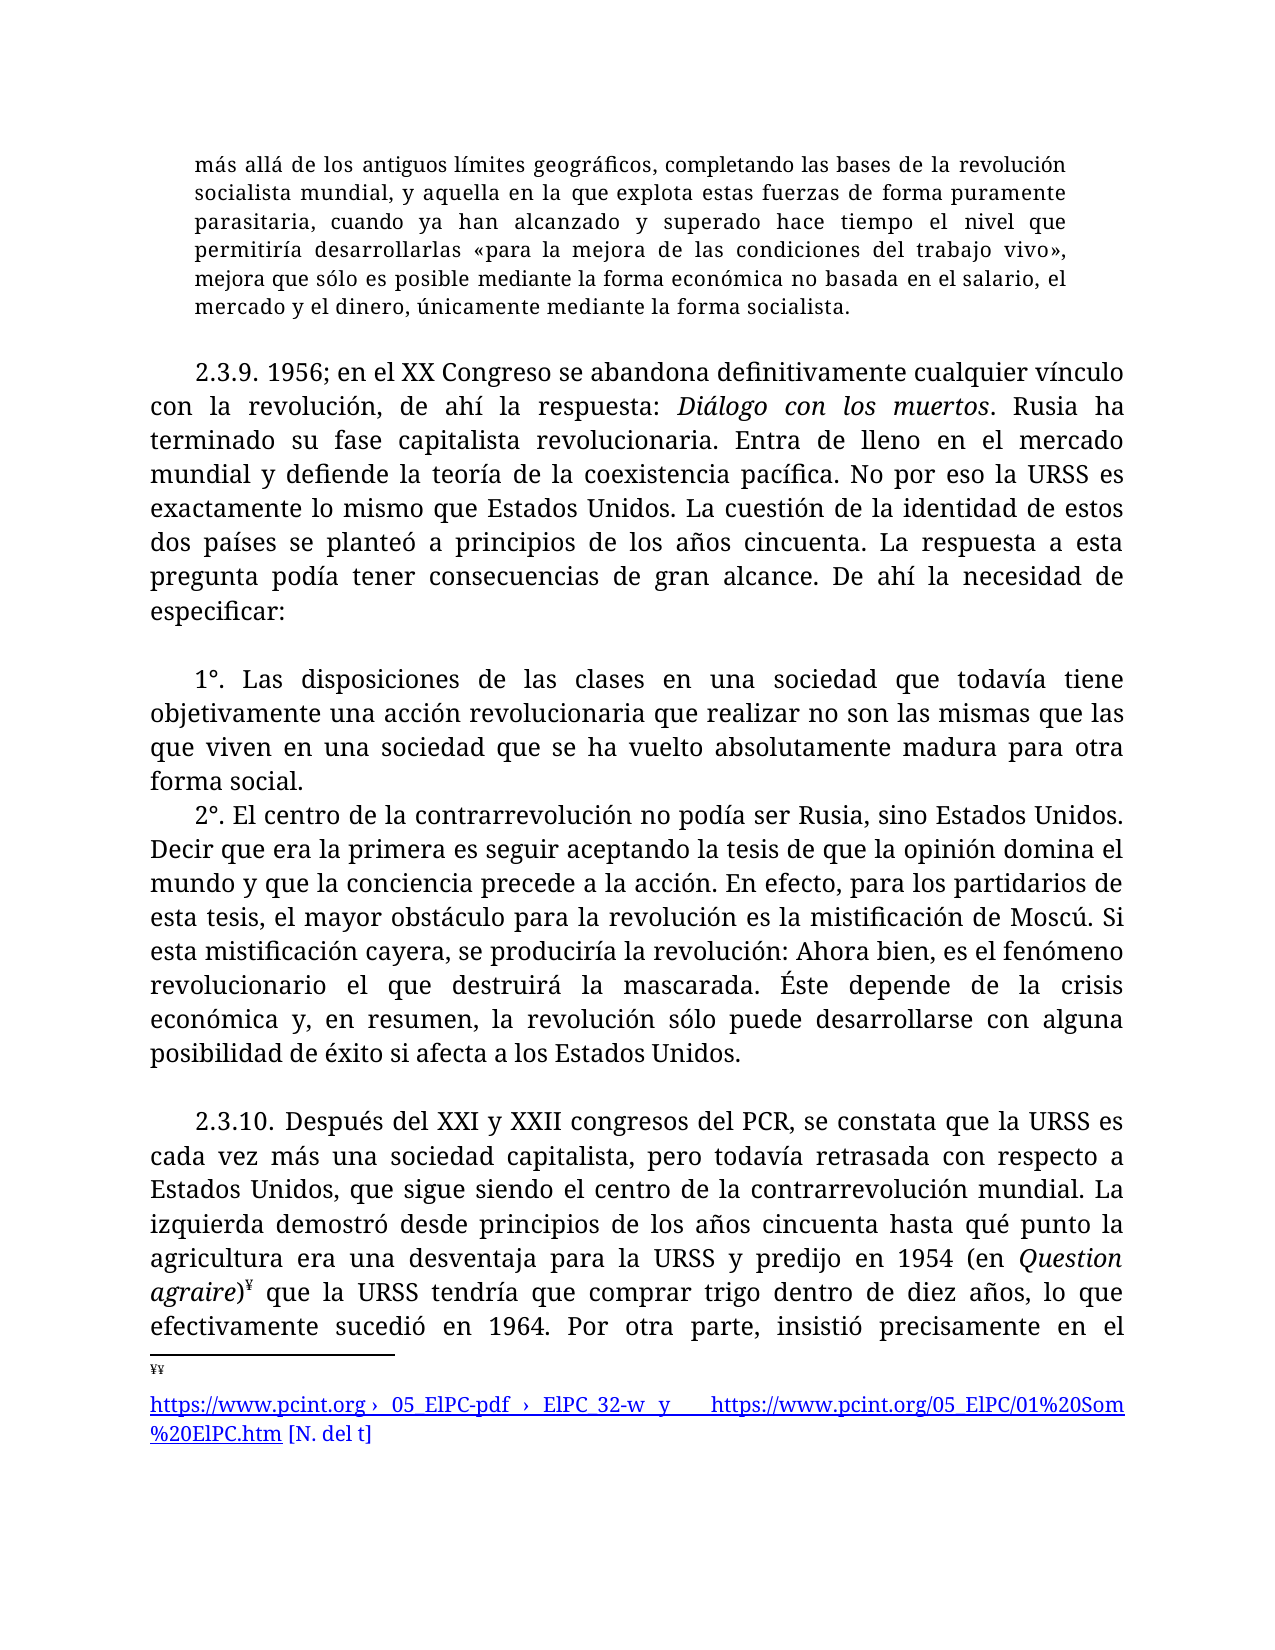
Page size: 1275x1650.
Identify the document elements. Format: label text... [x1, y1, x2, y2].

text 2°. El centro de la contrarrevolución no podía ser Rusia, sino Estados Unidos. Decir que era la primera es seguir aceptando la tesis de que la opinión domina el mundo y que la conciencia precede a la acción. En efecto, para los partidarios de esta tesis, el mayor obstáculo para la revolución es la mistificación de Moscú. Si esta mistificación cayera, se produciría la revolución: Ahora bien, es el fenómeno revolucionario el que destruirá la mascarada. Éste depende de la crisis económica y, en resumen, la revolución sólo puede desarrollarse con alguna posibilidad de éxito si afecta a los Estados Unidos. [150, 797, 1125, 1070]
text 2.3.9. 1956; en el ΧΧ Congreso se abandona definitivamente cualquier vínculo con la revolución, de ahí la respuesta: Diálogo con los muertos. Rusia ha terminado su fase capitalista revolucionaria. Entra de lleno en el mercado mundial y defiende la teoría de la coexistencia pacífica. No por eso la URSS es exactamente lo mismo que Estados Unidos. La cuestión de la identidad de estos dos países se planteó a principios de los años cincuenta. La respuesta a esta pregunta podía tener consecuencias de gran alcance. De ahí la necesidad de especificar: [150, 355, 1125, 627]
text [150, 1104, 1125, 1342]
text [194, 150, 1066, 321]
text 1°. Las disposiciones de las clases en una sociedad que todavía tiene objetivamente una acción revolucionaria que realizar no son las mismas que las que viven en una sociedad que se ha vuelto absolutamente madura para otra forma social. [150, 661, 1125, 797]
